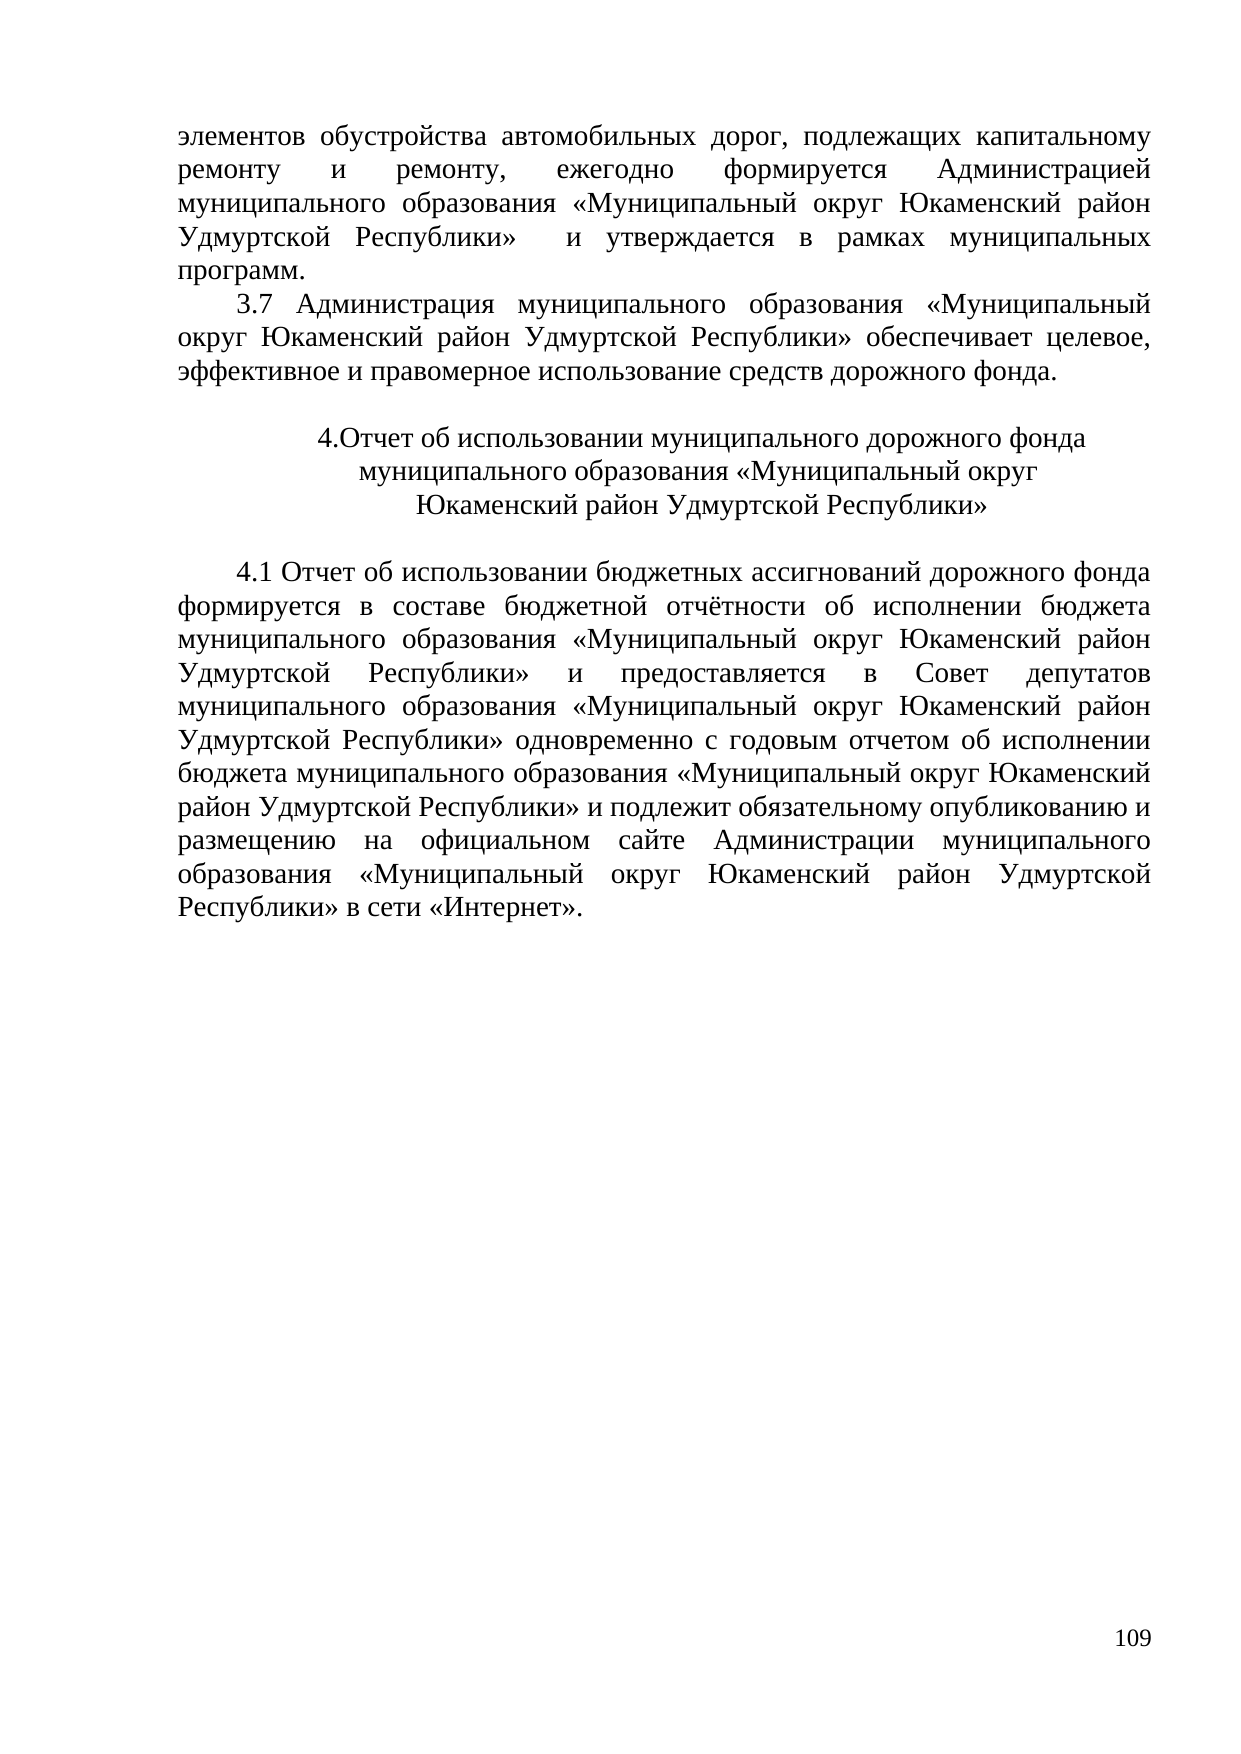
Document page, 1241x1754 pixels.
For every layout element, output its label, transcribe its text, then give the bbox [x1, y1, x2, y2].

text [177, 118, 1152, 286]
text 3.7 Администрация муниципального образования «Муниципальный округ Юкаменский район Удмуртской Республики» обеспечивает целевое, эффективное и правомерное использование средств дорожного фонда. [177, 286, 1152, 386]
text 4.1 Отчет об использовании бюджетных ассигнований дорожного фонда формируется в составе бюджетной отчётности об исполнении бюджета муниципального образования «Муниципальный округ Юкаменский район Удмуртской Республики» и предоставляется в Совет депутатов муниципального образования «Муниципальный округ Юкаменский район Удмуртской Республики» одновременно с годовым отчетом об исполнении бюджета муниципального образования «Муниципальный округ Юкаменский район Удмуртской Республики» и подлежит обязательному опубликованию и размещению на официальном сайте Администрации муниципального образования «Муниципальный округ Юкаменский район Удмуртской Республики» в сети «Интернет». [177, 554, 1152, 923]
text 4.Отчет об использовании муниципального дорожного фонда муниципального образования «Муниципальный округ Юкаменский район Удмуртской Республики» [252, 420, 1152, 521]
